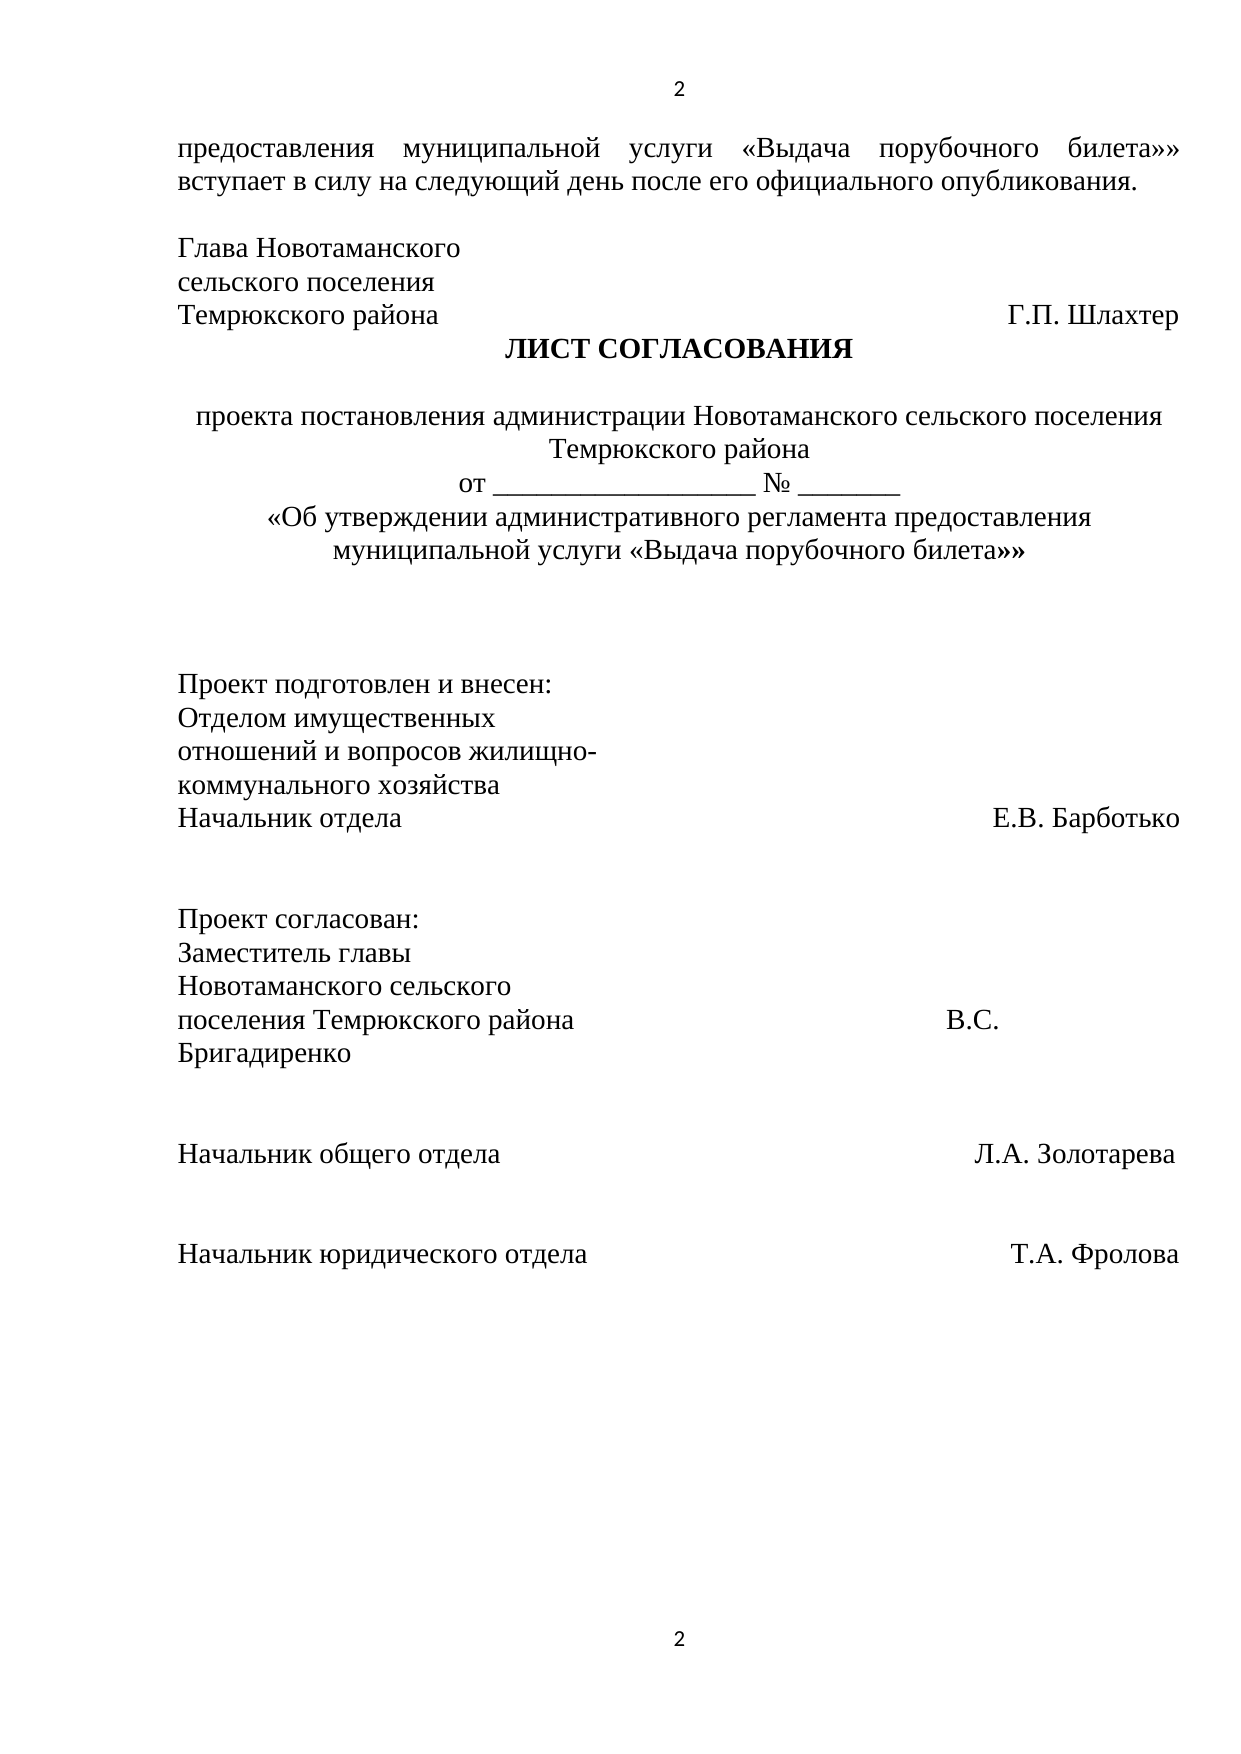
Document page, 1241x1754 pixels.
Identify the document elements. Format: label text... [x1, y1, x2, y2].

text Глава Новотаманского [177, 230, 1181, 264]
text Начальник общего отдела Л.А. Золотарева [177, 1136, 1181, 1169]
text проекта постановления администрации Новотаманского сельского поселения Темрюкского района [177, 398, 1181, 465]
text муниципальной услуги «Выдача порубочного билета»» [177, 532, 1181, 566]
text Новотаманского сельского [177, 968, 1181, 1002]
text ЛИСТ СОГЛАСОВАНИЯ [177, 331, 1181, 364]
text Отделом имущественных [177, 700, 1181, 733]
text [177, 130, 1181, 197]
text Темрюкского района Г.П. Шлахтер [177, 297, 1181, 331]
text от __________________ № _______ [177, 465, 1181, 499]
text «Об утверждении административного регламента предоставления [177, 499, 1181, 532]
text Проект подготовлен и внесен: [177, 666, 1181, 700]
text поселения Темрюкского района В.С. Бригадиренко [177, 1002, 1181, 1069]
text Заместитель главы [177, 935, 1181, 968]
text сельского поселения [177, 264, 1181, 297]
text Проект согласован: [177, 901, 1181, 935]
text Начальник отдела Е.В. Барботько [177, 801, 1181, 834]
text отношений и вопросов жилищно- [177, 733, 1181, 767]
text коммунального хозяйства [177, 767, 1181, 801]
text Начальник юридического отдела Т.А. Фролова [177, 1237, 1181, 1270]
